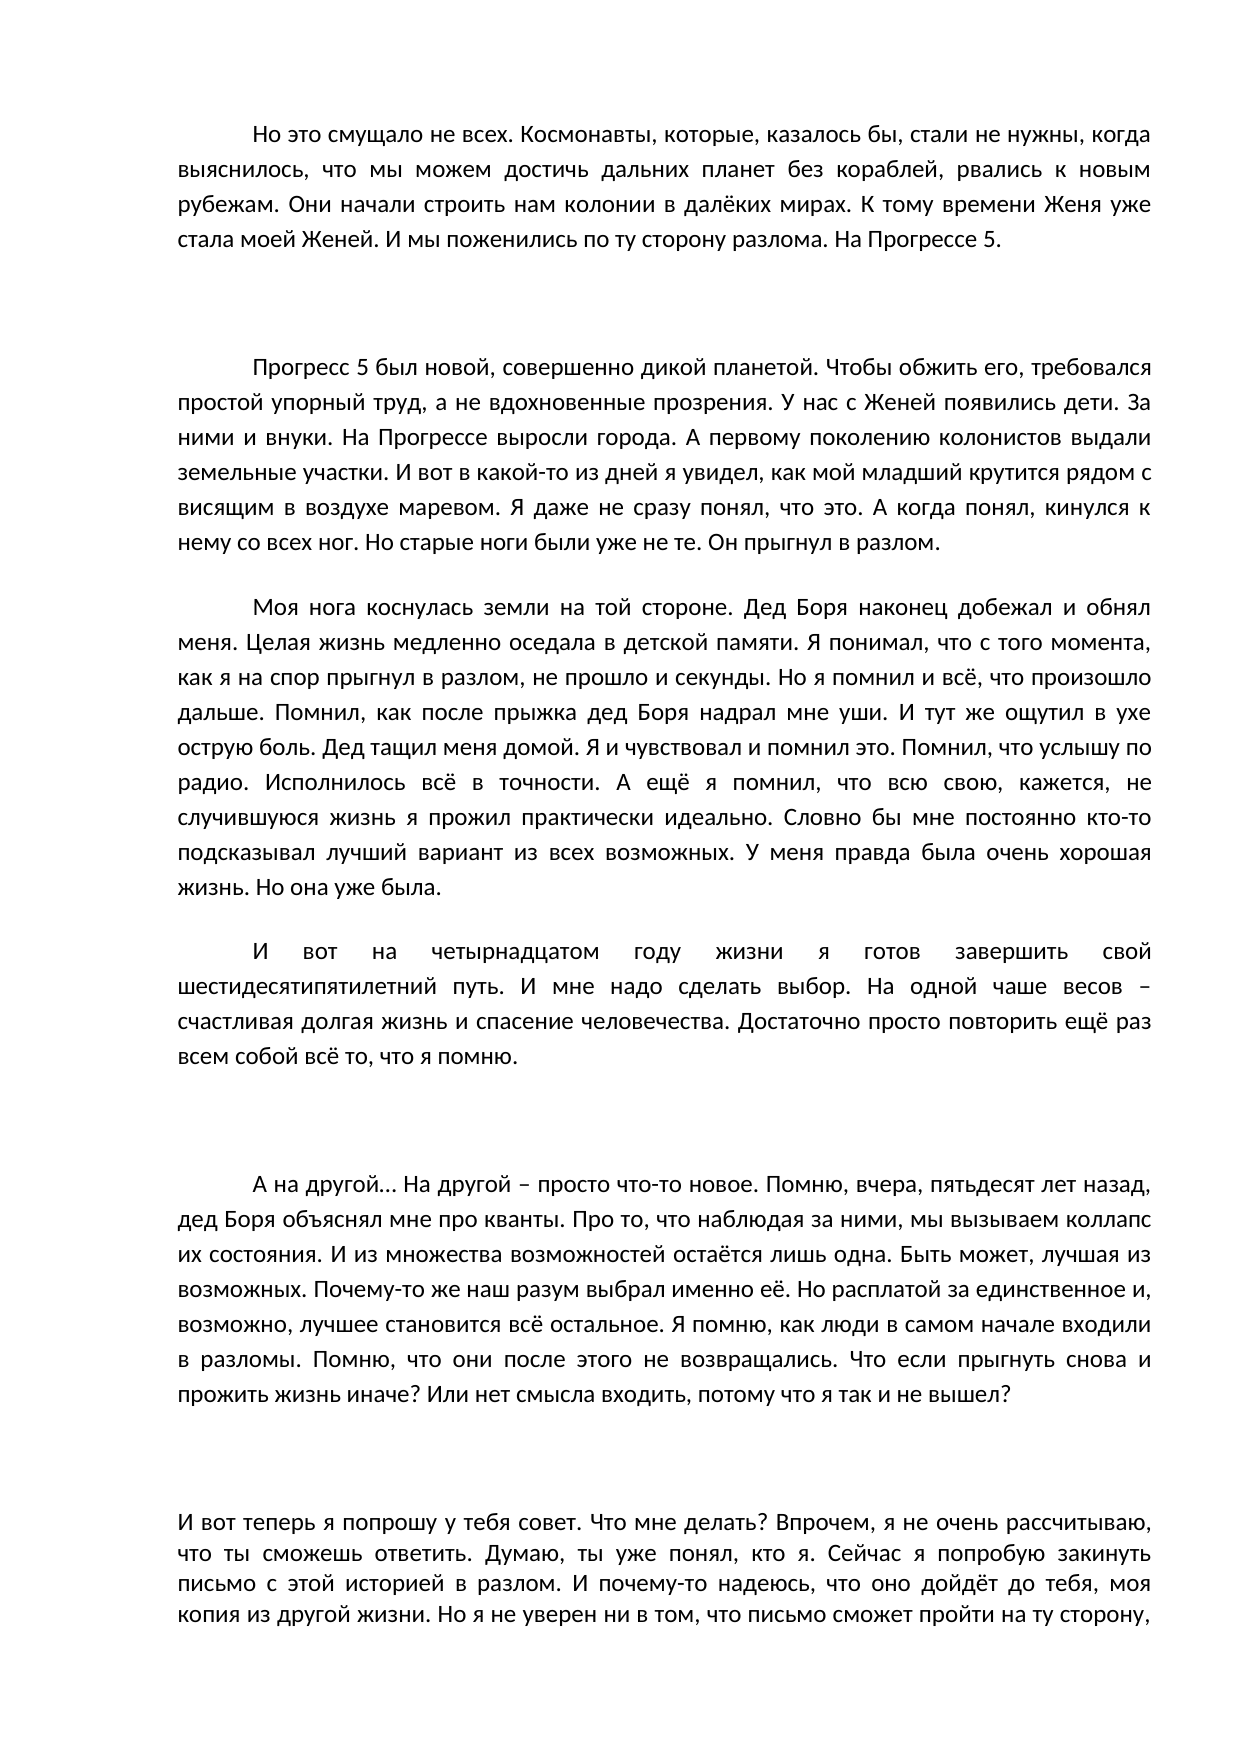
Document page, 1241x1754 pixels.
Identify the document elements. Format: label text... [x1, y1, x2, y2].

text Прогресс 5 был новой, совершенно дикой планетой. Чтобы обжить его, требовался простой упорный труд, а не вдохновенные прозрения. У нас с Женей появились дети. За ними и внуки. На Прогрессе выросли города. А первому поколению колонистов выдали земельные участки. И вот в какой-то из дней я увидел, как мой младший крутится рядом с висящим в воздухе маревом. Я даже не сразу понял, что это. А когда понял, кинулся к нему со всех ног. Но старые ноги были уже не те. Он прыгнул в разлом. [177, 351, 1152, 557]
text Но это смущало не всех. Космонавты, которые, казалось бы, стали не нужны, когда выяснилось, что мы можем достичь дальних планет без кораблей, рвались к новым рубежам. Они начали строить нам колонии в далёких мирах. К тому времени Женя уже стала моей Женей. И мы поженились по ту сторону разлома. На Прогрессе 5. [177, 118, 1152, 254]
text А на другой… На другой ‒ просто что-то новое. Помню, вчера, пятьдесят лет назад, дед Боря объяснял мне про кванты. Про то, что наблюдая за ними, мы вызываем коллапс их состояния. И из множества возможностей остаётся лишь одна. Быть может, лучшая из возможных. Почему-то же наш разум выбрал именно её. Но расплатой за единственное и, возможно, лучшее становится всё остальное. Я помню, как люди в самом начале входили в разломы. Помню, что они после этого не возвращались. Что если прыгнуть снова и прожить жизнь иначе? Или нет смысла входить, потому что я так и не вышел? [177, 1168, 1152, 1409]
text Моя нога коснулась земли на той стороне. Дед Боря наконец добежал и обнял меня. Целая жизнь медленно оседала в детской памяти. Я понимал, что с того момента, как я на спор прыгнул в разлом, не прошло и секунды. Но я помнил и всё, что произошло дальше. Помнил, как после прыжка дед Боря надрал мне уши. И тут же ощутил в ухе острую боль. Дед тащил меня домой. Я и чувствовал и помнил это. Помнил, что услышу по радио. Исполнилось всё в точности. А ещё я помнил, что всю свою, кажется, не случившуюся жизнь я прожил практически идеально. Словно бы мне постоянно кто-то подсказывал лучший вариант из всех возможных. У меня правда была очень хорошая жизнь. Но она уже была. [177, 591, 1152, 901]
text И вот на четырнадцатом году жизни я готов завершить свой шестидесятипятилетний путь. И мне надо сделать выбор. На одной чаше весов ‒ счастливая долгая жизнь и спасение человечества. Достаточно просто повторить ещё раз всем собой всё то, что я помню. [177, 935, 1152, 1070]
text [177, 1506, 1152, 1628]
